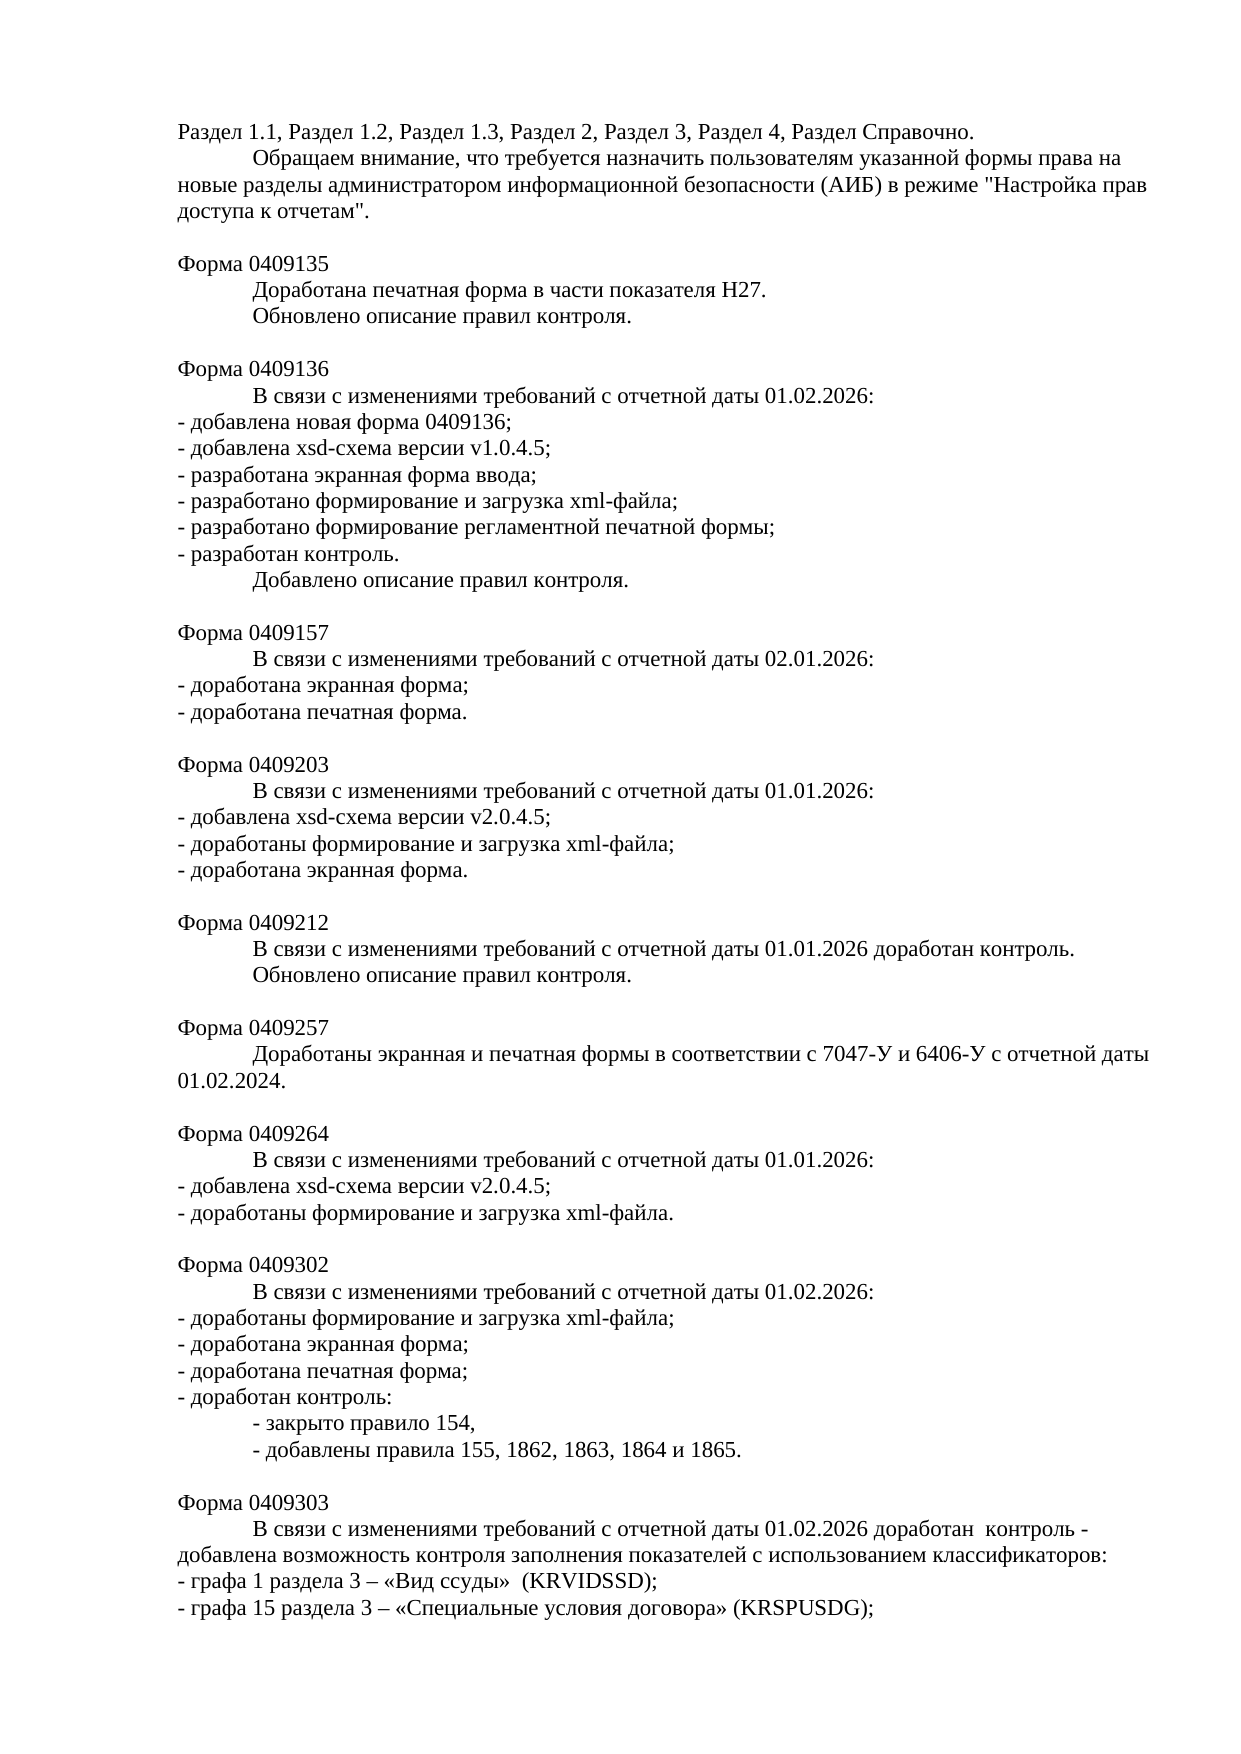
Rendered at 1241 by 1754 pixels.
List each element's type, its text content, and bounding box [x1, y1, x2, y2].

text - добавлена новая форма 0409136; [177, 408, 1152, 434]
text - графа 15 раздела 3 – «Специальные условия договора» (KRSPUSDG); [177, 1594, 1152, 1620]
text Доработана печатная форма в части показателя Н27. [177, 276, 1152, 303]
text - добавлена xsd-схема версии v2.0.4.5; [177, 1172, 1152, 1199]
text - доработан контроль: [177, 1383, 1152, 1409]
text Форма 0409136 [177, 355, 1152, 382]
text Форма 0409303 [177, 1488, 1152, 1515]
text - доработана печатная форма; [177, 1357, 1152, 1383]
text - разработано формирование регламентной печатной формы; [177, 513, 1152, 540]
text Добавлено описание правил контроля. [177, 566, 1152, 592]
text Форма 0409203 [177, 751, 1152, 777]
text В связи с изменениями требований с отчетной даты 01.02.2026: [177, 382, 1152, 408]
text - разработан контроль. [177, 540, 1152, 566]
text В связи с изменениями требований с отчетной даты 01.01.2026 доработан контроль. [177, 935, 1152, 961]
text В связи с изменениями требований с отчетной даты 01.01.2026: [177, 1146, 1152, 1172]
text В связи с изменениями требований с отчетной даты 01.02.2026: [177, 1278, 1152, 1304]
text В связи с изменениями требований с отчетной даты 01.02.2026 доработан контроль - добавлена возможность контроля заполнения показателей с использованием классификаторов: [177, 1515, 1152, 1568]
text Форма 0409264 [177, 1119, 1152, 1146]
text - добавлена xsd-схема версии v1.0.4.5; [177, 434, 1152, 461]
text - разработано формирование и загрузка xml-файла; [177, 487, 1152, 513]
text - доработаны формирование и загрузка xml-файла. [177, 1199, 1152, 1225]
text - доработаны формирование и загрузка xml-файла; [177, 830, 1152, 856]
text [177, 118, 1152, 144]
text В связи с изменениями требований с отчетной даты 02.01.2026: [177, 645, 1152, 672]
text - доработаны формирование и загрузка xml-файла; [177, 1304, 1152, 1330]
text Обновлено описание правил контроля. [177, 303, 1152, 329]
text - добавлена xsd-схема версии v2.0.4.5; [177, 803, 1152, 830]
text - закрыто правило 154, [177, 1409, 1152, 1436]
text Обновлено описание правил контроля. [177, 961, 1152, 988]
text Форма 0409212 [177, 909, 1152, 935]
text - доработана экранная форма. [177, 856, 1152, 882]
text Форма 0409135 [177, 250, 1152, 276]
text Форма 0409157 [177, 619, 1152, 645]
text - графа 1 раздела 3 – «Вид ссуды» (KRVIDSSD); [177, 1568, 1152, 1594]
text Форма 0409302 [177, 1251, 1152, 1278]
text Обращаем внимание, что требуется назначить пользователям указанной формы права на новые разделы администратором информационной безопасности (АИБ) в режиме "Настройка прав доступа к отчетам". [177, 144, 1152, 223]
text - доработана экранная форма; [177, 672, 1152, 698]
text Форма 0409257 [177, 1014, 1152, 1041]
text Доработаны экранная и печатная формы в соответствии с 7047-У и 6406-У с отчетной даты 01.02.2024. [177, 1041, 1152, 1093]
text - разработана экранная форма ввода; [177, 461, 1152, 487]
text - доработана экранная форма; [177, 1330, 1152, 1357]
text - доработана печатная форма. [177, 698, 1152, 724]
text В связи с изменениями требований с отчетной даты 01.01.2026: [177, 777, 1152, 803]
text - добавлены правила 155, 1862, 1863, 1864 и 1865. [177, 1436, 1152, 1462]
